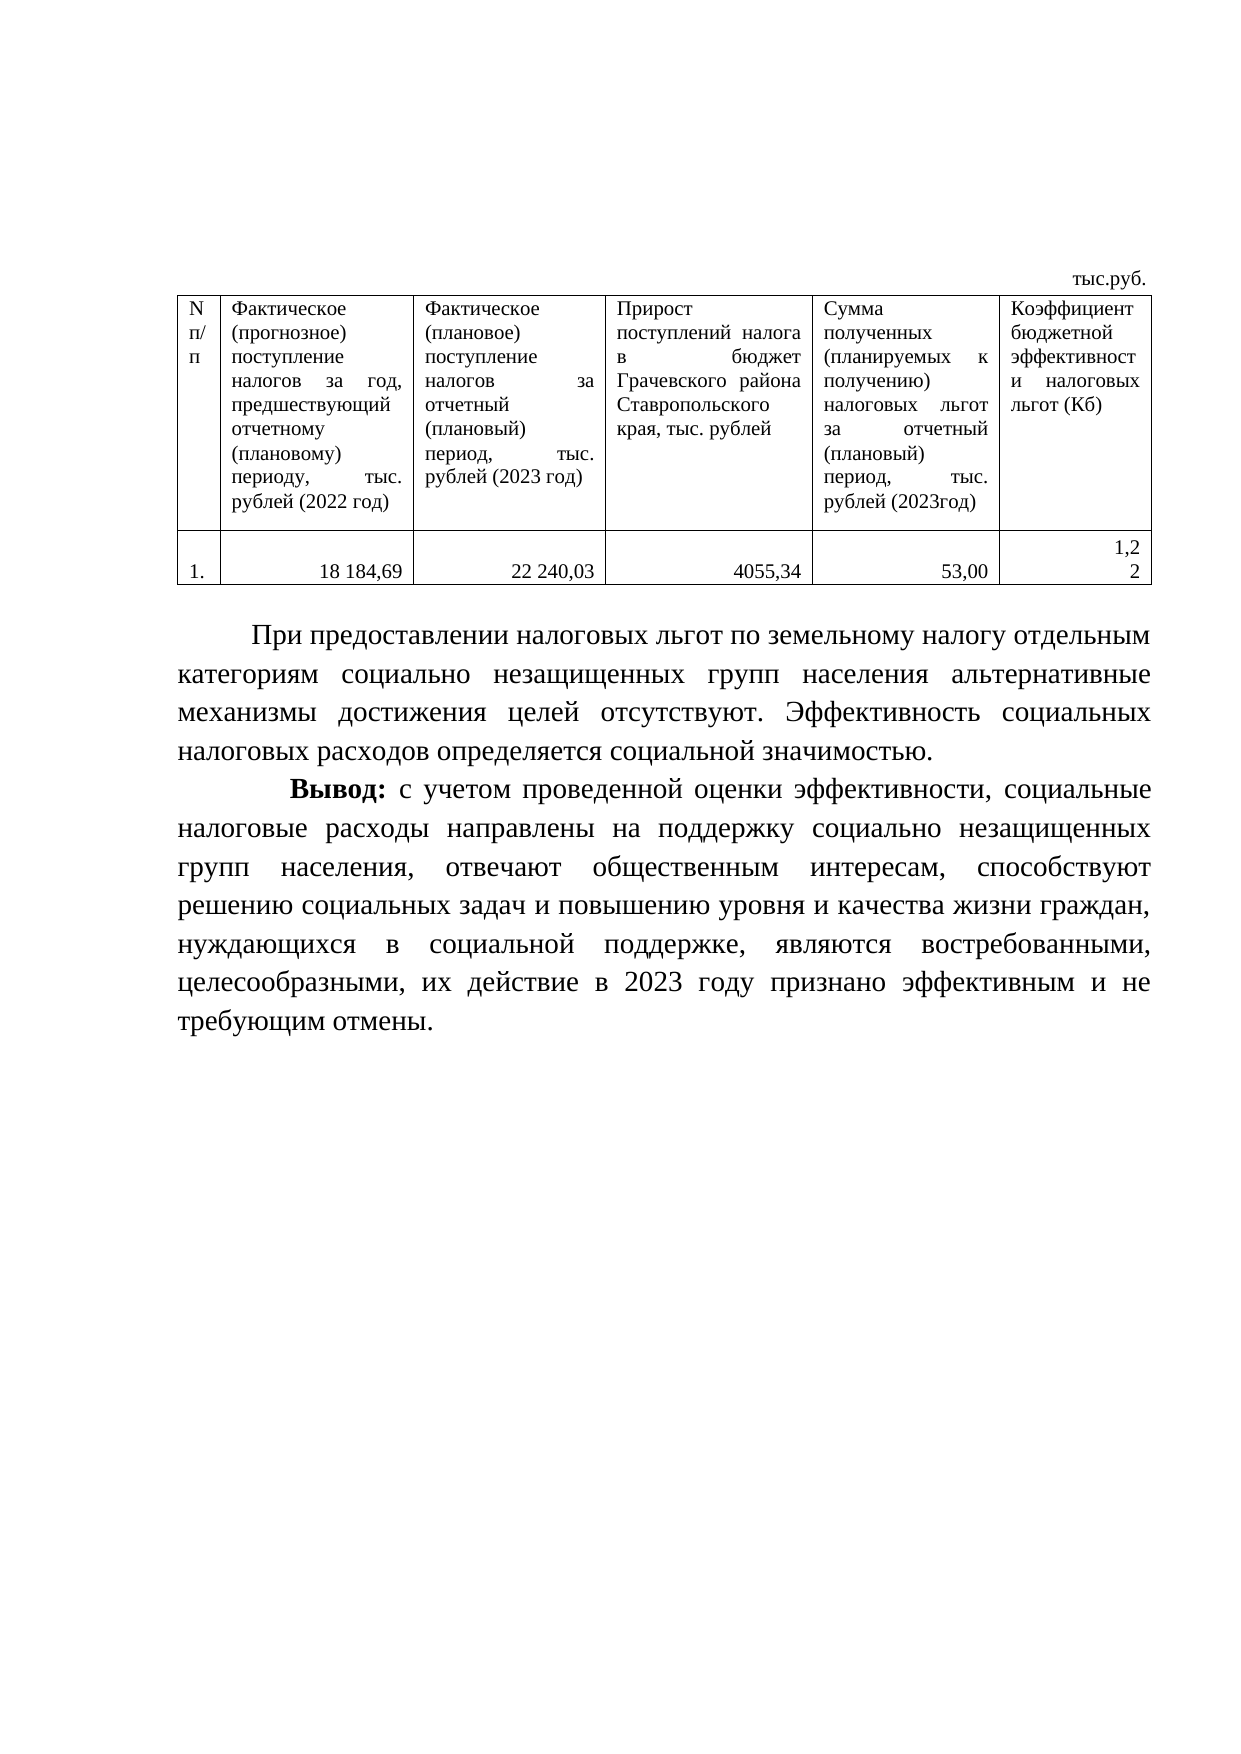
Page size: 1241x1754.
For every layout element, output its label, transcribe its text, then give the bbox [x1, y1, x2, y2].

table_cell 1,22 [1000, 531, 1151, 583]
table_header Коэффициент бюджетной эффективности налоговых льгот (Кб) [1000, 296, 1151, 530]
table_header N п/п [178, 296, 220, 530]
text тыс.руб. [177, 266, 1152, 290]
table_cell 4055,34 [606, 531, 812, 583]
table_header Прирост поступлений налога в бюджет Грачевского района Ставропольского края, тыс. рублей [606, 296, 812, 530]
table_header Сумма полученных (планируемых к получению) налоговых льгот за отчетный (плановый) период, тыс. рублей (2023год) [813, 296, 999, 530]
table_cell 18 184,69 [221, 531, 413, 583]
text При предоставлении налоговых льгот по земельному налогу отдельным категориям социально незащищенных групп населения альтернативные механизмы достижения целей отсутствуют. Эффективность социальных налоговых расходов определяется социальной значимостью. [177, 617, 1152, 767]
text Вывод: с учетом проведенной оценки эффективности, социальные налоговые расходы направлены на поддержку социально незащищенных групп населения, отвечают общественным интересам, способствуют решению социальных задач и повышению уровня и качества жизни граждан, нуждающихся в социальной поддержке, являются востребованными, целесообразными, их действие в 2023 году признано эффективным и не требующим отмены. [177, 772, 1152, 1036]
table_cell 1. [178, 531, 220, 583]
table_header Фактическое (плановое) поступление налогов за отчетный (плановый) период, тыс. рублей (2023 год) [414, 296, 605, 530]
table_cell 22 240,03 [414, 531, 605, 583]
table_cell 53,00 [813, 531, 999, 583]
table_header Фактическое (прогнозное) поступление налогов за год, предшествующий отчетному (плановому) периоду, тыс. рублей (2022 год) [221, 296, 413, 530]
